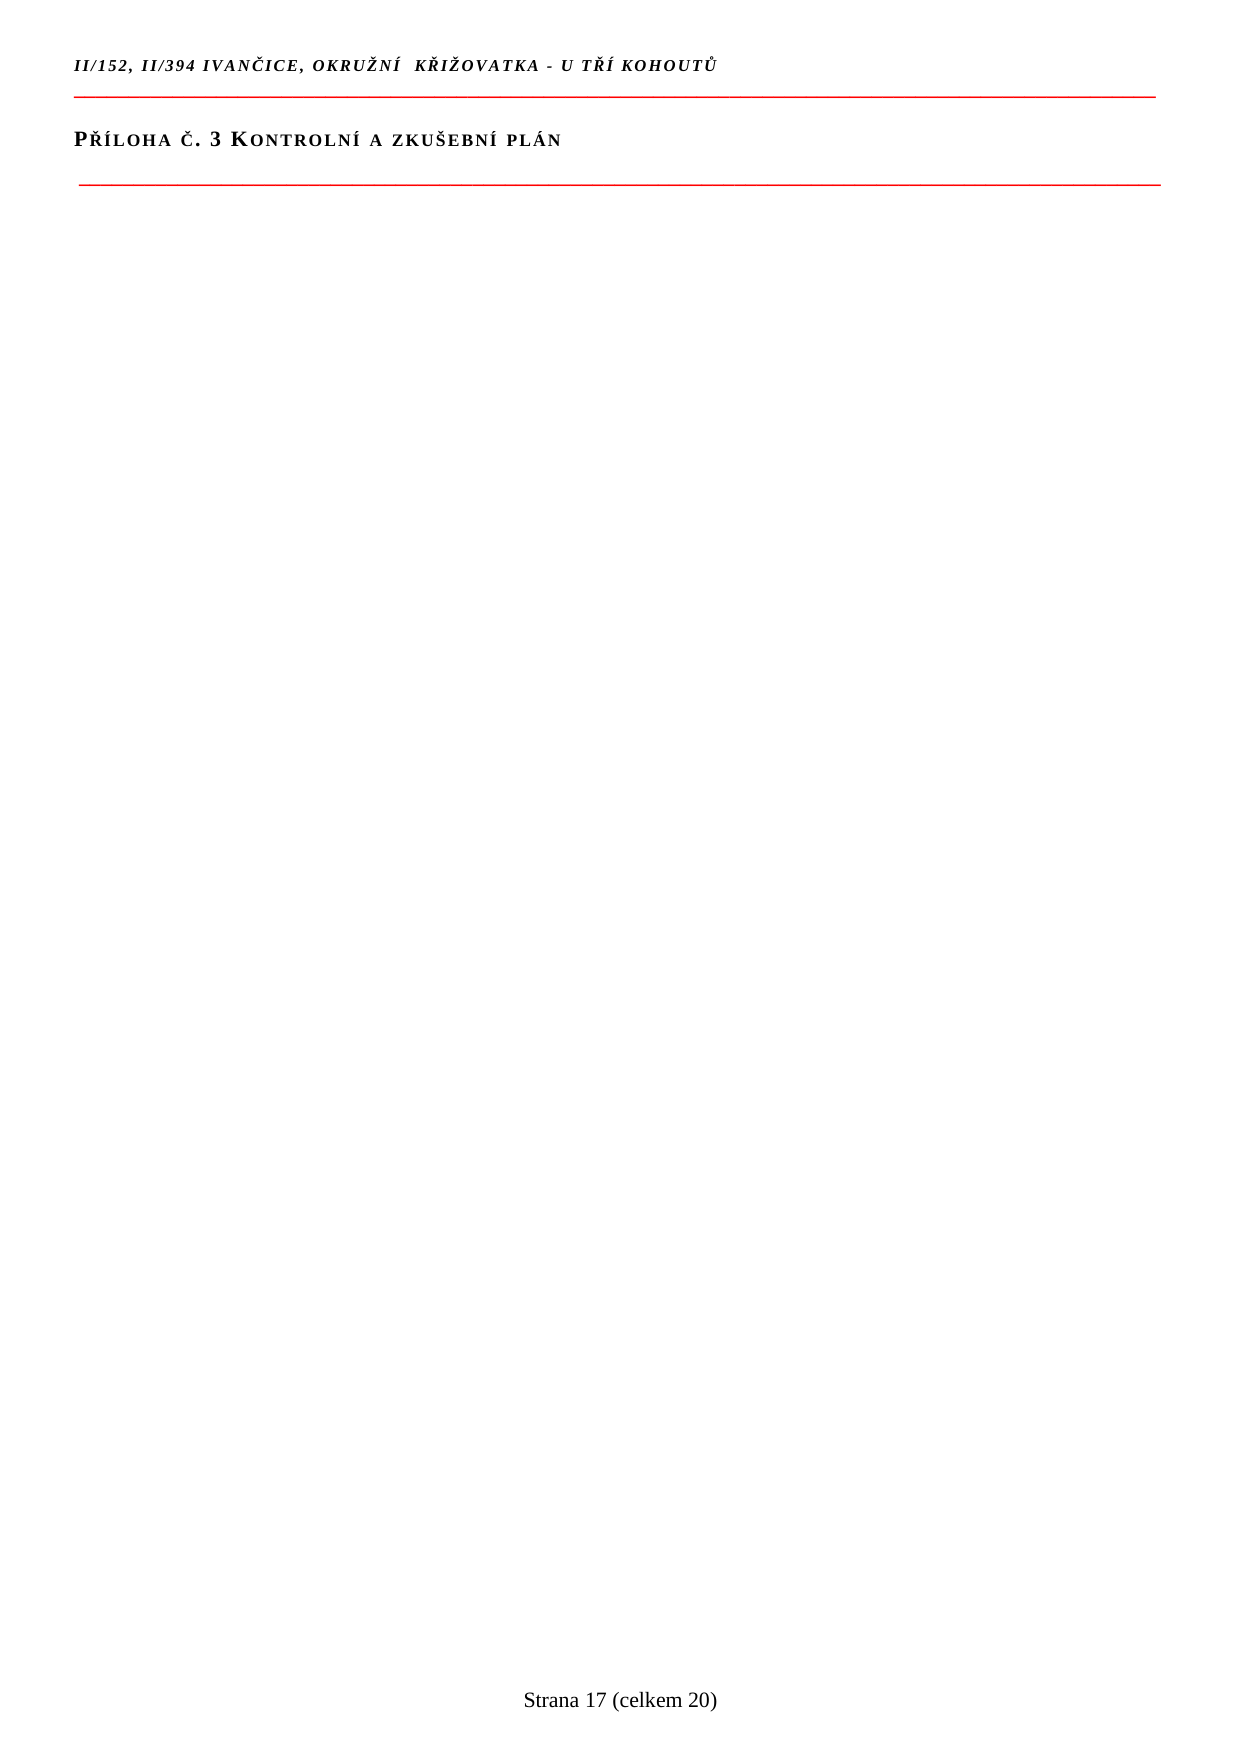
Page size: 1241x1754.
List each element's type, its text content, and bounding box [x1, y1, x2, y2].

text Příloha č. 3 Kontrolní a zkušební plán [74, 126, 1167, 151]
text ___________________________________________________________________________________________________ [74, 163, 1167, 189]
